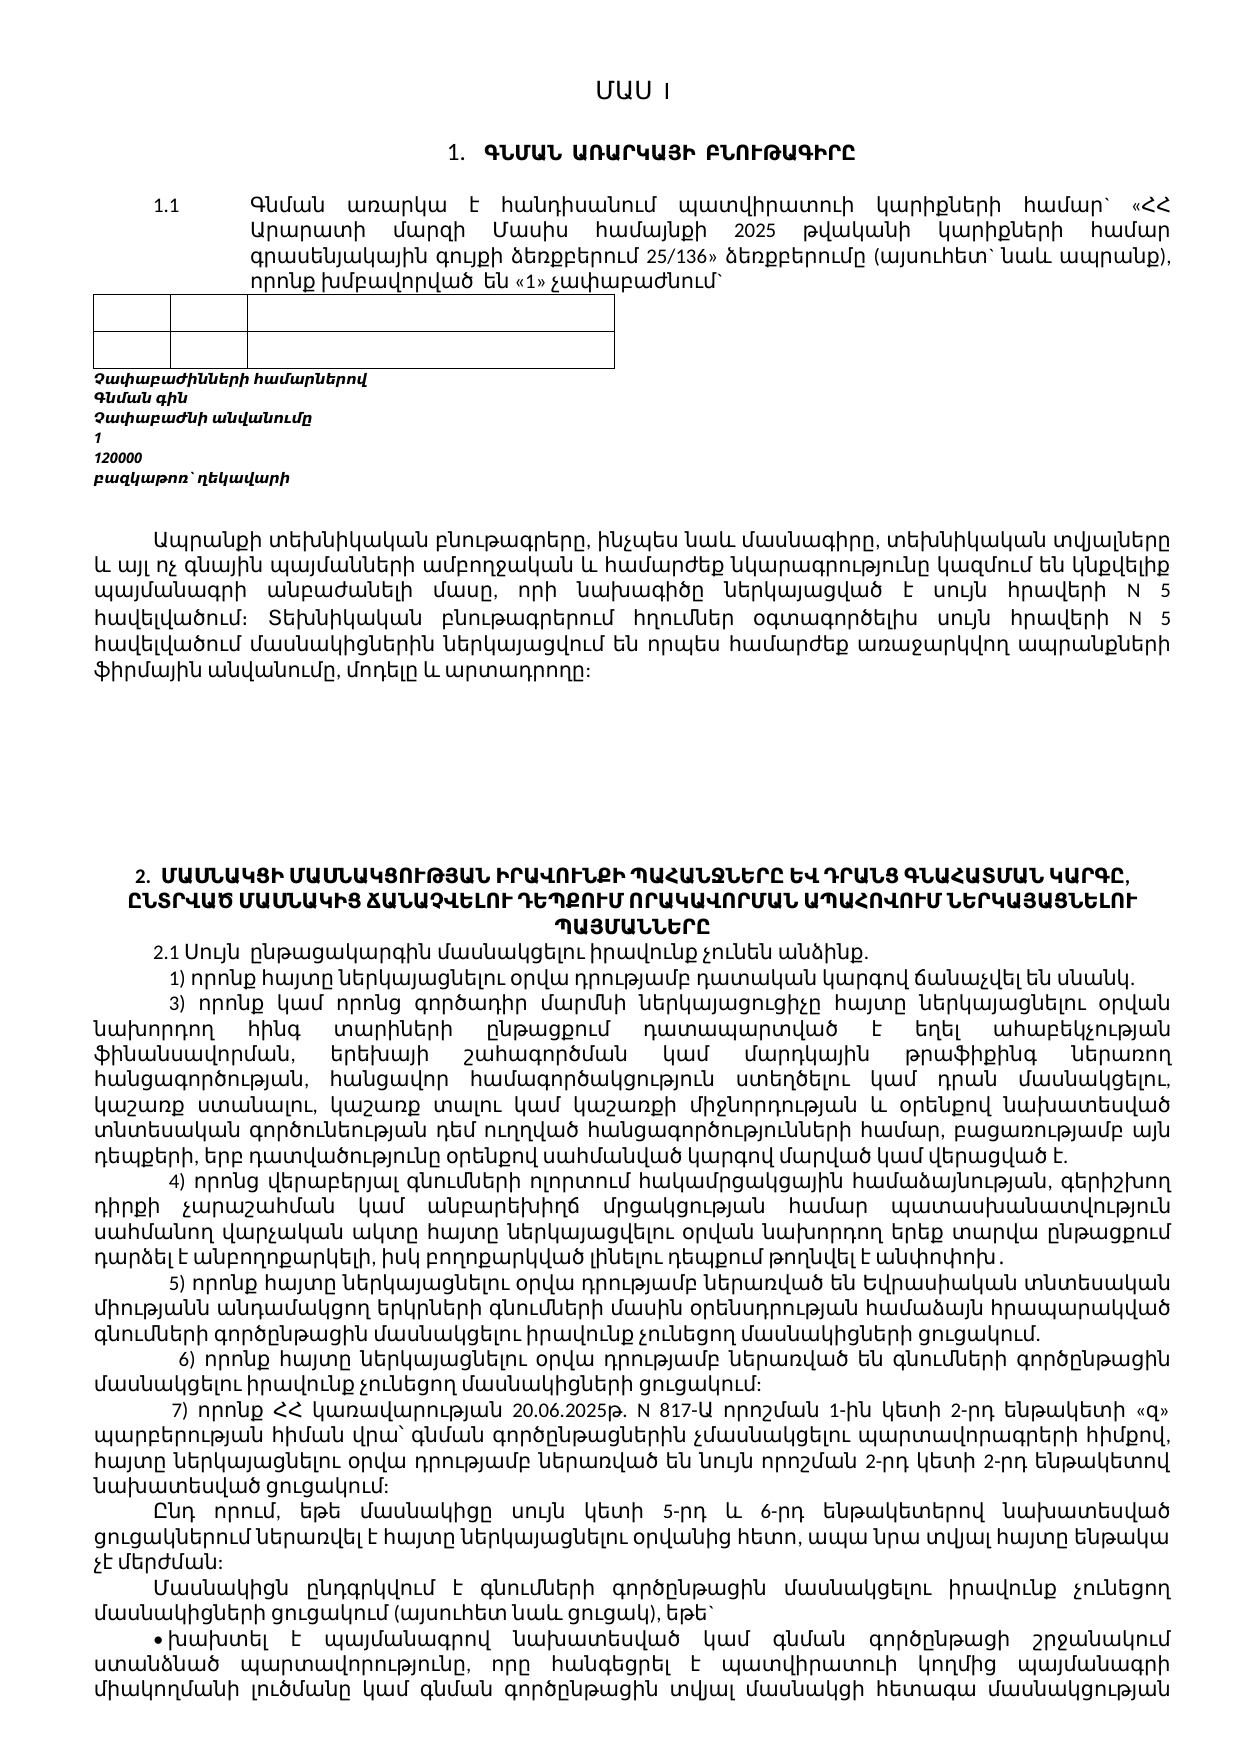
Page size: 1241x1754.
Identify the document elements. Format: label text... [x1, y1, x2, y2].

text 5) որոնք հայտը ներկայացնելու օրվա դրությամբ ներառված են Եվրասիական տնտեսական միությանն անդամակցող երկրների գնումների մասին օրենսդրության համաձայն հրապարակված գնումների գործընթացին մասնակցելու իրավունք չունեցող մասնակիցների ցուցակում. [94, 1270, 1171, 1346]
subtitle Գնման առարկա է հանդիսանում պատվիրատուի կարիքների համար` «ՀՀ Արարատի մարզի Մասիս համայնքի 2025 թվականի կարիքների համար գրասենյակային գույքի ձեռքբերում 25/136» ձեռքբերումը (այսուհետ` նաև ապրանք), որոնք խմբավորված են «1» չափաբաժնում` [153, 192, 1171, 294]
text 4) որոնց վերաբերյալ գնումների ոլորտում հակամրցակցային համաձայնության, գերիշխող դիրքի չարաշահման կամ անբարեխիղճ մրցակցության համար պատասխանատվություն սահմանող վարչական ակտը հայտը ներկայացվելու օրվան նախորդող երեք տարվա ընթացքում դարձել է անբողոքարկելի, իսկ բողոքարկված լինելու դեպքում թողնվել է անփոփոխ․ [94, 1168, 1171, 1270]
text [94, 1626, 1171, 1702]
text 3) որոնք կամ որոնց գործադիր մարմնի ներկայացուցիչը հայտը ներկայացնելու օրվան նախորդող հինգ տարիների ընթացքում դատապարտված է եղել ահաբեկչության ֆինանսավորման, երեխայի շահագործման կամ մարդկային թրաֆիքինգ ներառող հանցագործության, հանցավոր համագործակցություն ստեղծելու կամ դրան մասնակցելու, կաշառք ստանալու, կաշառք տալու կամ կաշառքի միջնորդության և օրենքով նախատեսված տնտեսական գործունեության դեմ ուղղված հանցագործությունների համար, բացառությամբ այն դեպքերի, երբ դատվածությունը օրենքով սահմանված կարգով մարված կամ վերացված է. [94, 990, 1171, 1168]
text Ապրանքի տեխնիկական բնութագրերը, ինչպես նաև մասնագիրը, տեխնիկական տվյալները և այլ ոչ գնային պայմանների ամբողջական և համարժեք նկարագրությունը կազմում են կնքվելիք պայմանագրի անբաժանելի մասը, որի նախագիծը ներկայացված է սույն հրավերի N 5 հավելվածում։ Տեխնիկական բնութագրերում հղումներ օգտագործելիս սույն հրավերի N 5 հավելվածում մասնակիցներին ներկայացվում են որպես համարժեք առաջարկվող ապրանքների ֆիրմային անվանումը, մոդելը և արտադրողը: [94, 527, 1171, 682]
text 2.1 Սույն ընթացակարգին մասնակցելու իրավունք չունեն անձինք. [94, 939, 1171, 965]
text 6) որոնք հայտը ներկայացնելու օրվա դրությամբ ներառված են գնումների գործընթացին մասնակցելու իրավունք չունեցող մասնակիցների ցուցակում: [94, 1346, 1171, 1397]
text 2. ՄԱՍՆԱԿՑԻ ՄԱՍՆԱԿՑՈՒԹՅԱՆ ԻՐԱՎՈՒՆՔԻ ՊԱՀԱՆՋՆԵՐԸ ԵՎ ԴՐԱՆՑ ԳՆԱՀԱՏՄԱՆ ԿԱՐԳԸ, ԸՆՏՐՎԱԾ ՄԱՍՆԱԿԻՑ ՃԱՆԱՉՎԵԼՈՒ ԴԵՊՔՈՒՄ ՈՐԱԿԱՎՈՐՄԱՆ ԱՊԱՀՈՎՈՒՄ ՆԵՐԿԱՅԱՑՆԵԼՈՒ ՊԱՅՄԱՆՆԵՐԸ [94, 863, 1171, 939]
list ԳՆՄԱՆ ԱՌԱՐԿԱՅԻ ԲՆՈՒԹԱԳԻՐԸ [131, 136, 1171, 167]
text ՄԱՍ I [94, 75, 1171, 106]
text Ընդ որում, եթե մասնակիցը սույն կետի 5-րդ և 6-րդ ենթակետերով նախատեսված ցուցակներում ներառվել է հայտը ներկայացնելու օրվանից հետո, ապա նրա տվյալ հայտը ենթակա չէ մերժման: [94, 1499, 1171, 1575]
text 1) որոնք հայտը ներկայացնելու օրվա դրությամբ դատական կարգով ճանաչվել են սնանկ. [94, 965, 1171, 990]
text 7) որոնք ՀՀ կառավարության 20.06.2025թ. N 817-Ա որոշման 1-ին կետի 2-րդ ենթակետի «զ» պարբերության հիման վրա՝ գնման գործընթացներին չմասնակցելու պարտավորագրերի հիմքով, հայտը ներկայացնելու օրվա դրությամբ ներառված են նույն որոշման 2-րդ կետի 2-րդ ենթակետով նախատեսված ցուցակում: [94, 1397, 1171, 1499]
text Մասնակիցն ընդգրկվում է գնումների գործընթացին մասնակցելու իրավունք չունեցող մասնակիցների ցուցակում (այսուհետ նաև ցուցակ), եթե` [94, 1575, 1171, 1626]
